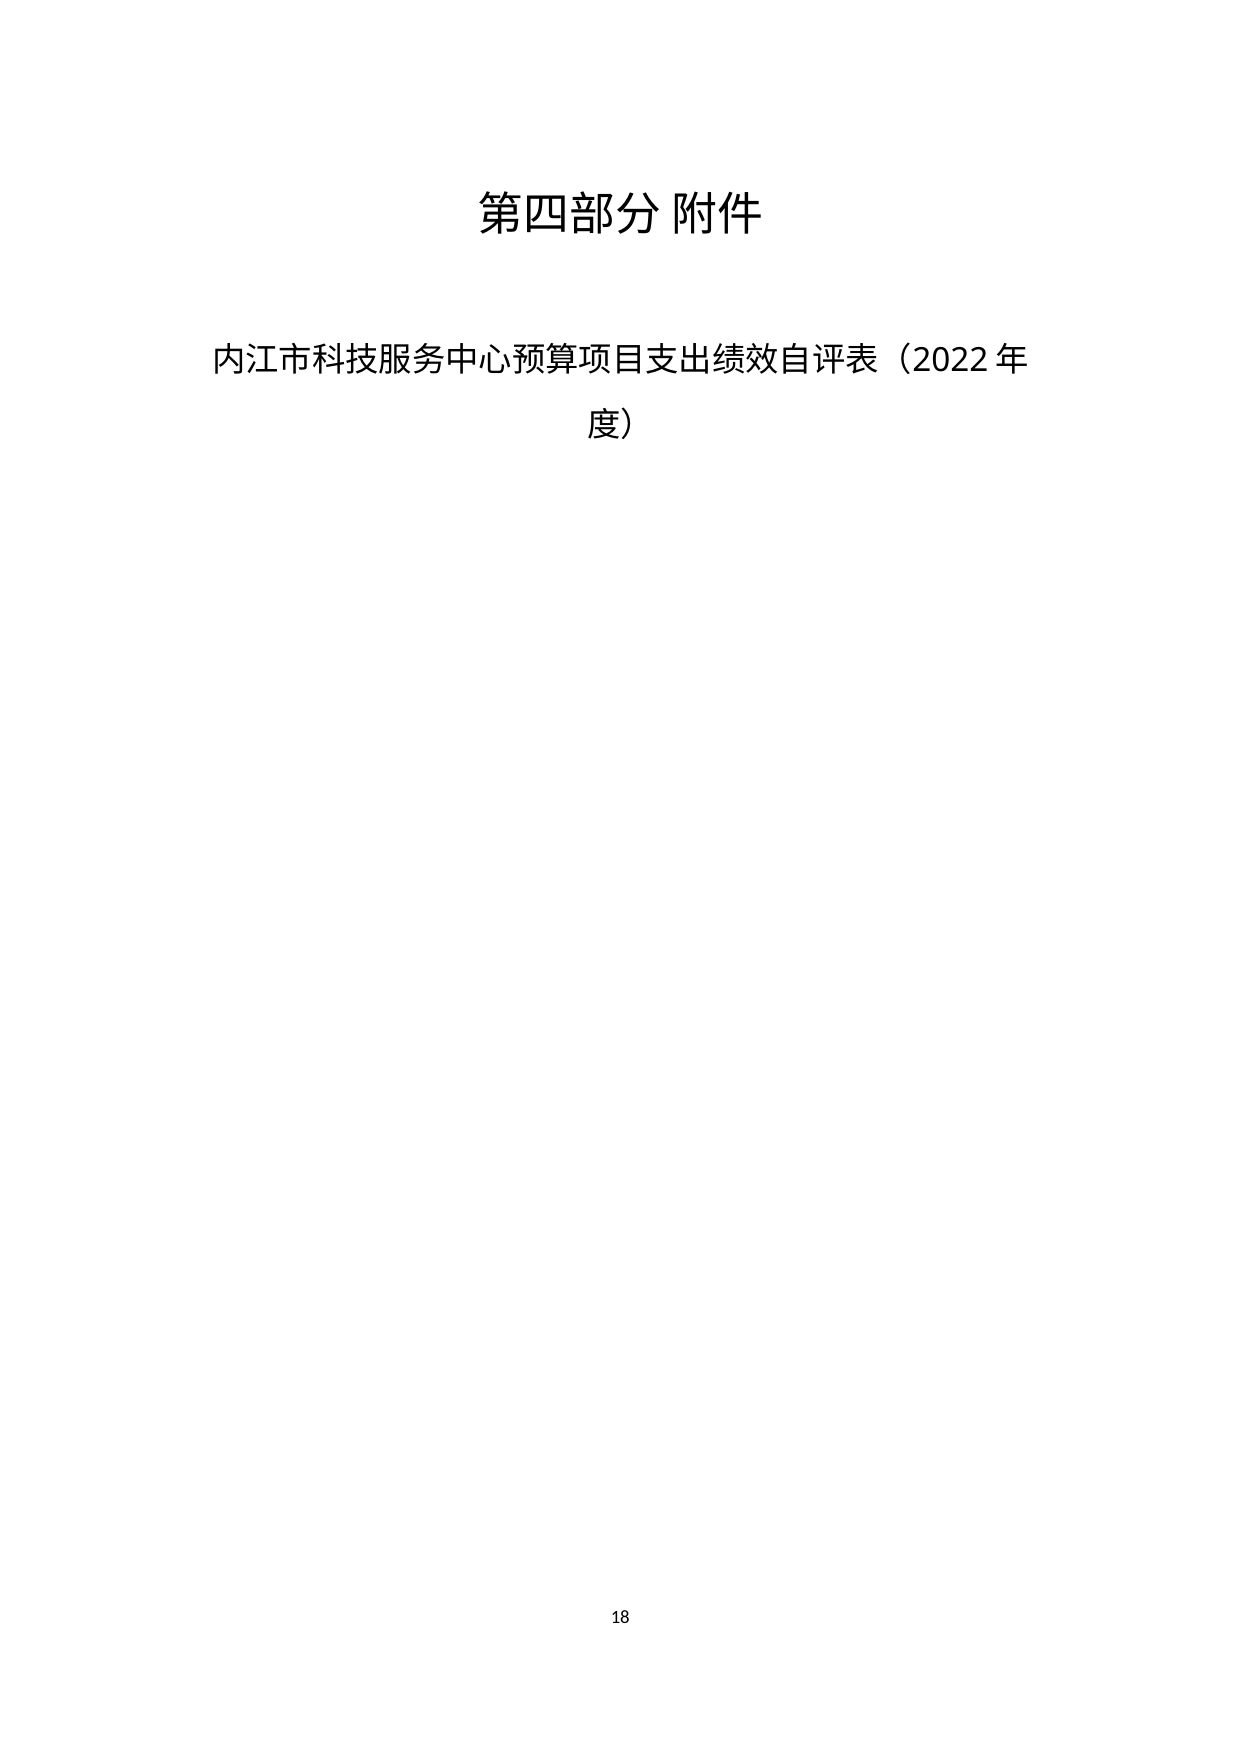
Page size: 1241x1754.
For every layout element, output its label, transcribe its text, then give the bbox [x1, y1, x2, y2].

text 内江市科技服务中心预算项目支出绩效自评表（2022年度） [187, 324, 1053, 454]
text 第四部分 附件 [187, 162, 1053, 259]
